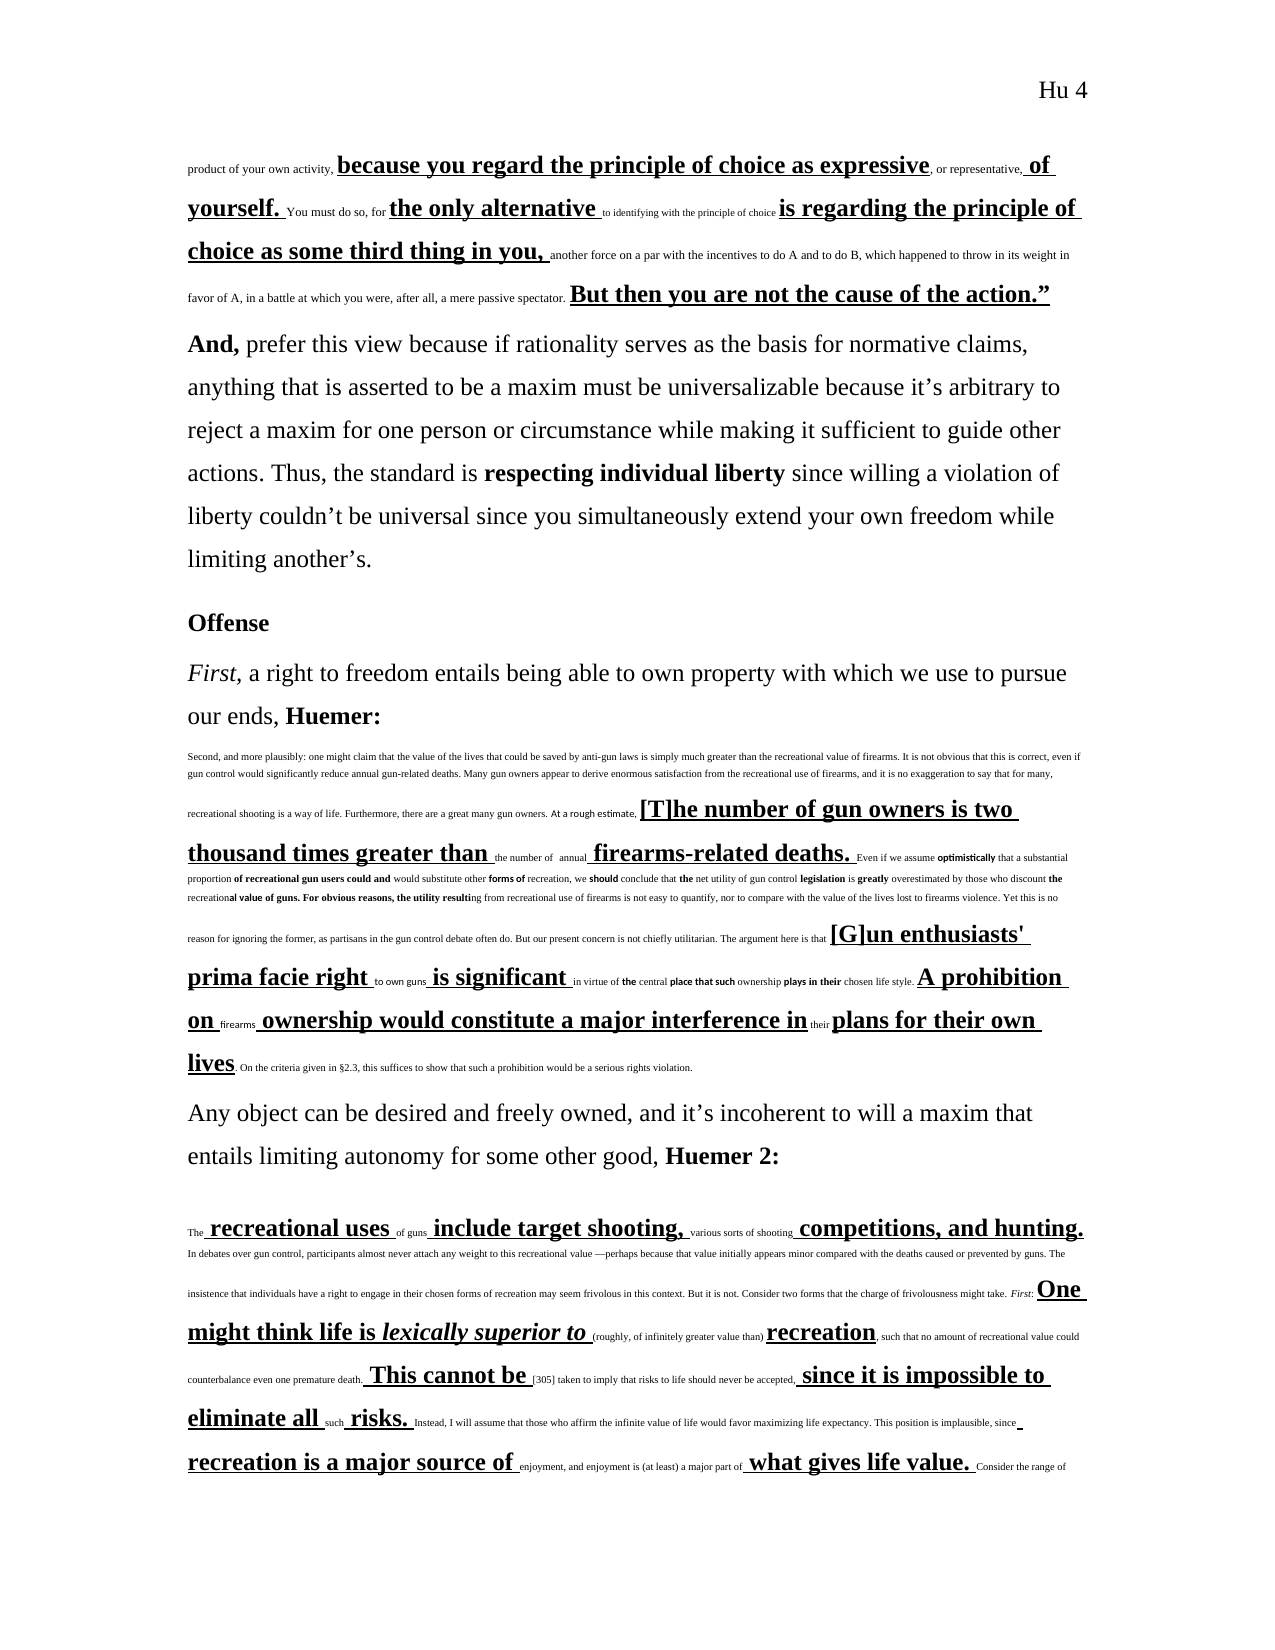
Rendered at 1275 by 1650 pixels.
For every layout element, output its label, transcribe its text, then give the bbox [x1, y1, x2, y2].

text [187, 150, 1087, 308]
text Second, and more plausibly: one might claim that the value of the lives that could be saved by anti-gun laws is simply much greater than the recreational value of firearms. It is not obvious that this is correct, even if gun control would significantly reduce annual gun-related deaths. Many gun owners appear to derive enormous satisfaction from the recreational use of firearms, and it is no exaggeration to say that for many, recreational shooting is a way of life. Furthermore, there are a great many gun owners. At a rough estimate, [T]he number of gun owners is two thousand times greater than the number of annual firearms-related deaths. Even if we assume optimistically that a substantial proportion of recreational gun users could and would substitute other forms of recreation, we should conclude that the net utility of gun control legislation is greatly overestimated by those who discount the recreational value of guns. For obvious reasons, the utility resulting from recreational use of firearms is not easy to quantify, nor to compare with the value of the lives lost to firearms violence. Yet this is no reason for ignoring the former, as partisans in the gun control debate often do. But our present concern is not chiefly utilitarian. The argument here is that [G]un enthusiasts' prima facie right to own guns is significant in virtue of the central place that such ownership plays in their chosen life style. A prohibition on firearms ownership would constitute a major interference in their plans for their own lives. On the criteria given in §2.3, this suffices to show that such a prohibition would be a serious rights violation. [187, 750, 1087, 1077]
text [187, 1213, 1087, 1475]
subtitle Offense [187, 608, 1087, 637]
text And, prefer this view because if rationality serves as the basis for normative claims, anything that is asserted to be a maxim must be universalizable because it’s arbitrary to reject a maxim for one person or circumstance while making it sufficient to guide other actions. Thus, the standard is respecting individual liberty since willing a violation of liberty couldn’t be universal since you simultaneously extend your own freedom while limiting another’s. [187, 329, 1087, 573]
text First, a right to freedom entails being able to own property with which we use to pursue our ends, Huemer: [187, 658, 1087, 729]
text Any object can be desired and freely owned, and it’s incoherent to will a maxim that entails limiting autonomy for some other good, Huemer 2: [187, 1098, 1087, 1169]
